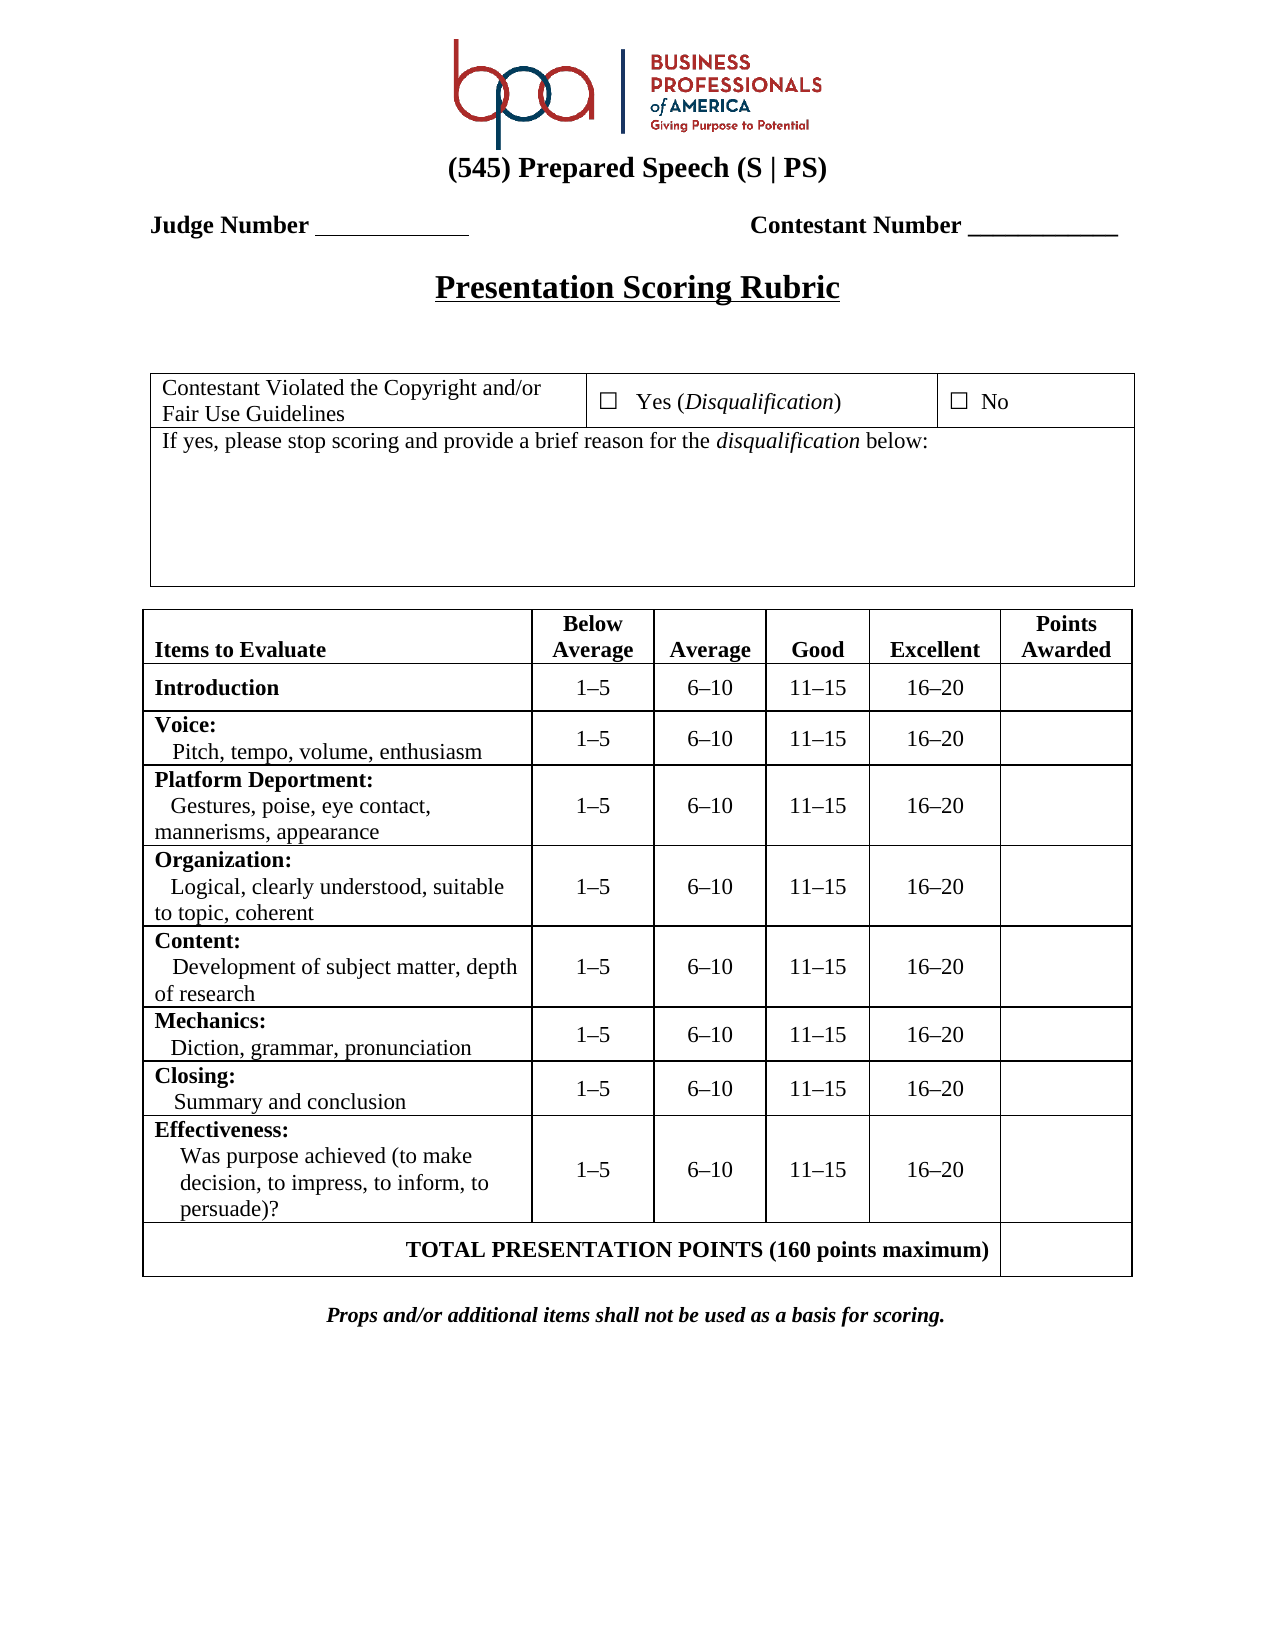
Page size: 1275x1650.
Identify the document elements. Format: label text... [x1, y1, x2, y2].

table_cell Platform Deportment: Gestures, poise, eye contact, mannerisms, appearance [144, 766, 531, 845]
table_header Items to Evaluate [144, 610, 531, 663]
table_cell [1001, 1062, 1131, 1114]
table_cell 11–15 [767, 1116, 869, 1222]
table_cell 11–15 [767, 1062, 869, 1114]
table_cell 6–10 [655, 766, 765, 845]
table_cell 1–5 [533, 1062, 653, 1114]
table_cell 16–20 [870, 846, 1000, 925]
table_cell Effectiveness: Was purpose achieved (to make decision, to impress, to inform, to persuade)? [144, 1116, 531, 1222]
table_cell Content: Development of subject matter, depth of research [144, 927, 531, 1006]
table_cell 11–15 [767, 1008, 869, 1060]
table_cell 11–15 [767, 927, 869, 1006]
table_header Good [767, 610, 869, 663]
table_header Contestant Violated the Copyright and/or Fair Use Guidelines [151, 374, 586, 427]
table_header Points Awarded [1001, 610, 1131, 663]
table_cell 6–10 [655, 1062, 765, 1114]
table_cell 6–10 [655, 1008, 765, 1060]
table_cell [1001, 927, 1131, 1006]
table_cell [1001, 1223, 1131, 1276]
table_cell 16–20 [870, 1062, 1000, 1114]
table_header Below Average [533, 610, 653, 663]
table_cell If yes, please stop scoring and provide a brief reason for the disqualification below: [151, 428, 1134, 586]
table_cell 16–20 [870, 927, 1000, 1006]
table_cell 16–20 [870, 766, 1000, 845]
table_cell 11–15 [767, 766, 869, 845]
table_cell 11–15 [767, 664, 869, 710]
table_cell [1001, 1008, 1131, 1060]
picture [453, 39, 822, 150]
table_cell 1–5 [533, 1008, 653, 1060]
text Judge Number Contestant Number ____________ [150, 210, 1125, 239]
table_cell 6–10 [655, 927, 765, 1006]
table_header No [938, 374, 1134, 427]
table_cell 1–5 [533, 846, 653, 925]
table_cell Closing: Summary and conclusion [144, 1062, 531, 1114]
table_cell Organization: Logical, clearly understood, suitable to topic, coherent [144, 846, 531, 925]
table_cell 16–20 [870, 664, 1000, 710]
table_cell Voice: Pitch, tempo, volume, enthusiasm [144, 712, 531, 764]
table_cell 6–10 [655, 712, 765, 764]
table_cell 6–10 [655, 846, 765, 925]
table_cell 11–15 [767, 712, 869, 764]
table_cell Mechanics: Diction, grammar, pronunciation [144, 1008, 531, 1060]
table_cell [1001, 712, 1131, 764]
table_cell 16–20 [870, 1008, 1000, 1060]
table_cell 16–20 [870, 1116, 1000, 1222]
table_cell 1–5 [533, 664, 653, 710]
table_cell 6–10 [655, 1116, 765, 1222]
table_cell 16–20 [870, 712, 1000, 764]
text Props and/or additional items shall not be used as a basis for scoring. [150, 1302, 1125, 1346]
table_cell [1001, 846, 1131, 925]
table_cell 1–5 [533, 766, 653, 845]
table_cell 6–10 [655, 664, 765, 710]
table_cell TOTAL PRESENTATION POINTS (160 points maximum) [144, 1223, 1000, 1276]
table_cell 1–5 [533, 712, 653, 764]
table_cell 1–5 [533, 927, 653, 1006]
text (545) Prepared Speech (S | PS) [150, 150, 1125, 183]
table_header Yes (Disqualification) [587, 374, 937, 427]
table_header Excellent [870, 610, 1000, 663]
table_header Average [655, 610, 765, 663]
table_cell [1001, 1116, 1131, 1222]
table_cell [1001, 766, 1131, 845]
table_cell 1–5 [533, 1116, 653, 1222]
table_cell Introduction [144, 664, 531, 710]
text Presentation Scoring Rubric [150, 267, 1125, 306]
table_cell [1001, 664, 1131, 710]
table_cell 11–15 [767, 846, 869, 925]
